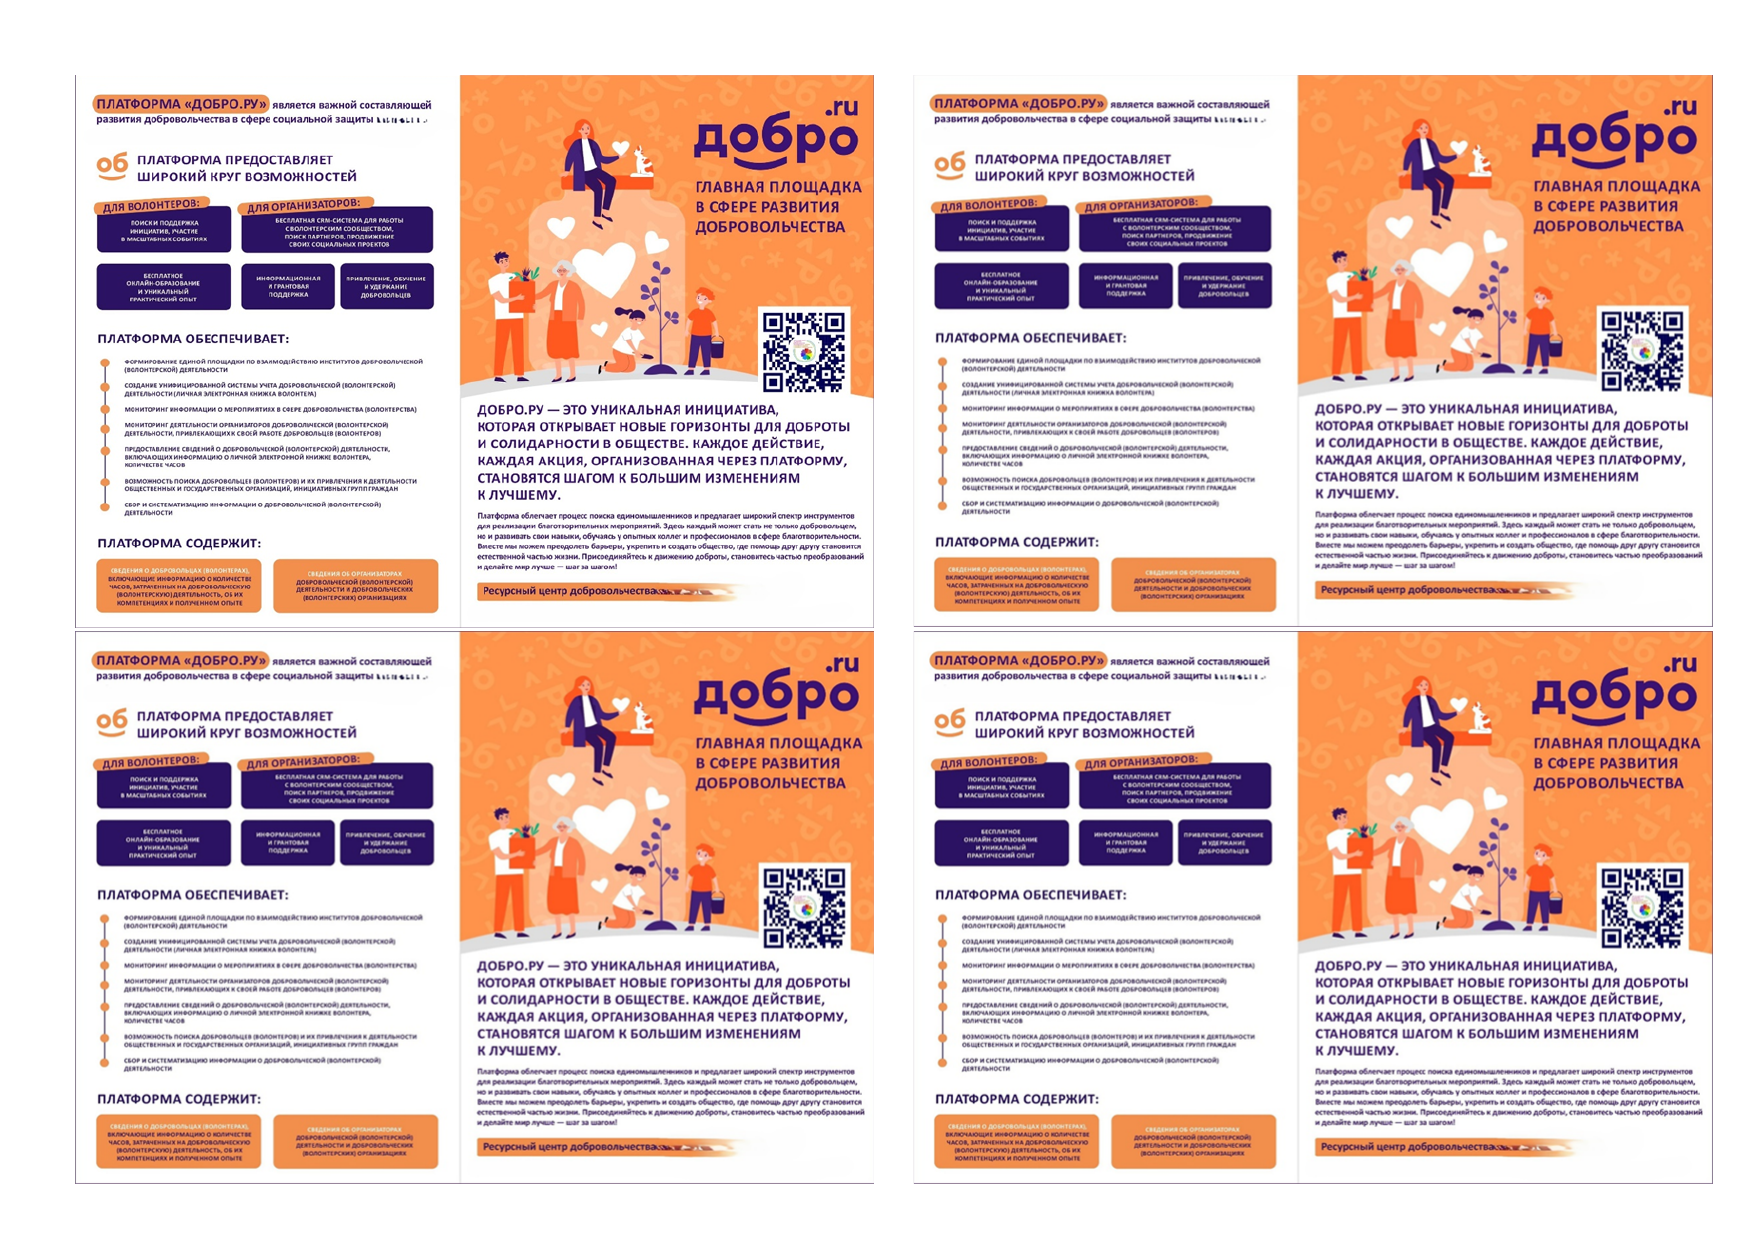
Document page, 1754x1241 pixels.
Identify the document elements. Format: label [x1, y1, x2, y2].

picture [75, 631, 874, 1184]
picture [913, 631, 1713, 1184]
picture [913, 75, 1713, 627]
picture [75, 75, 874, 628]
